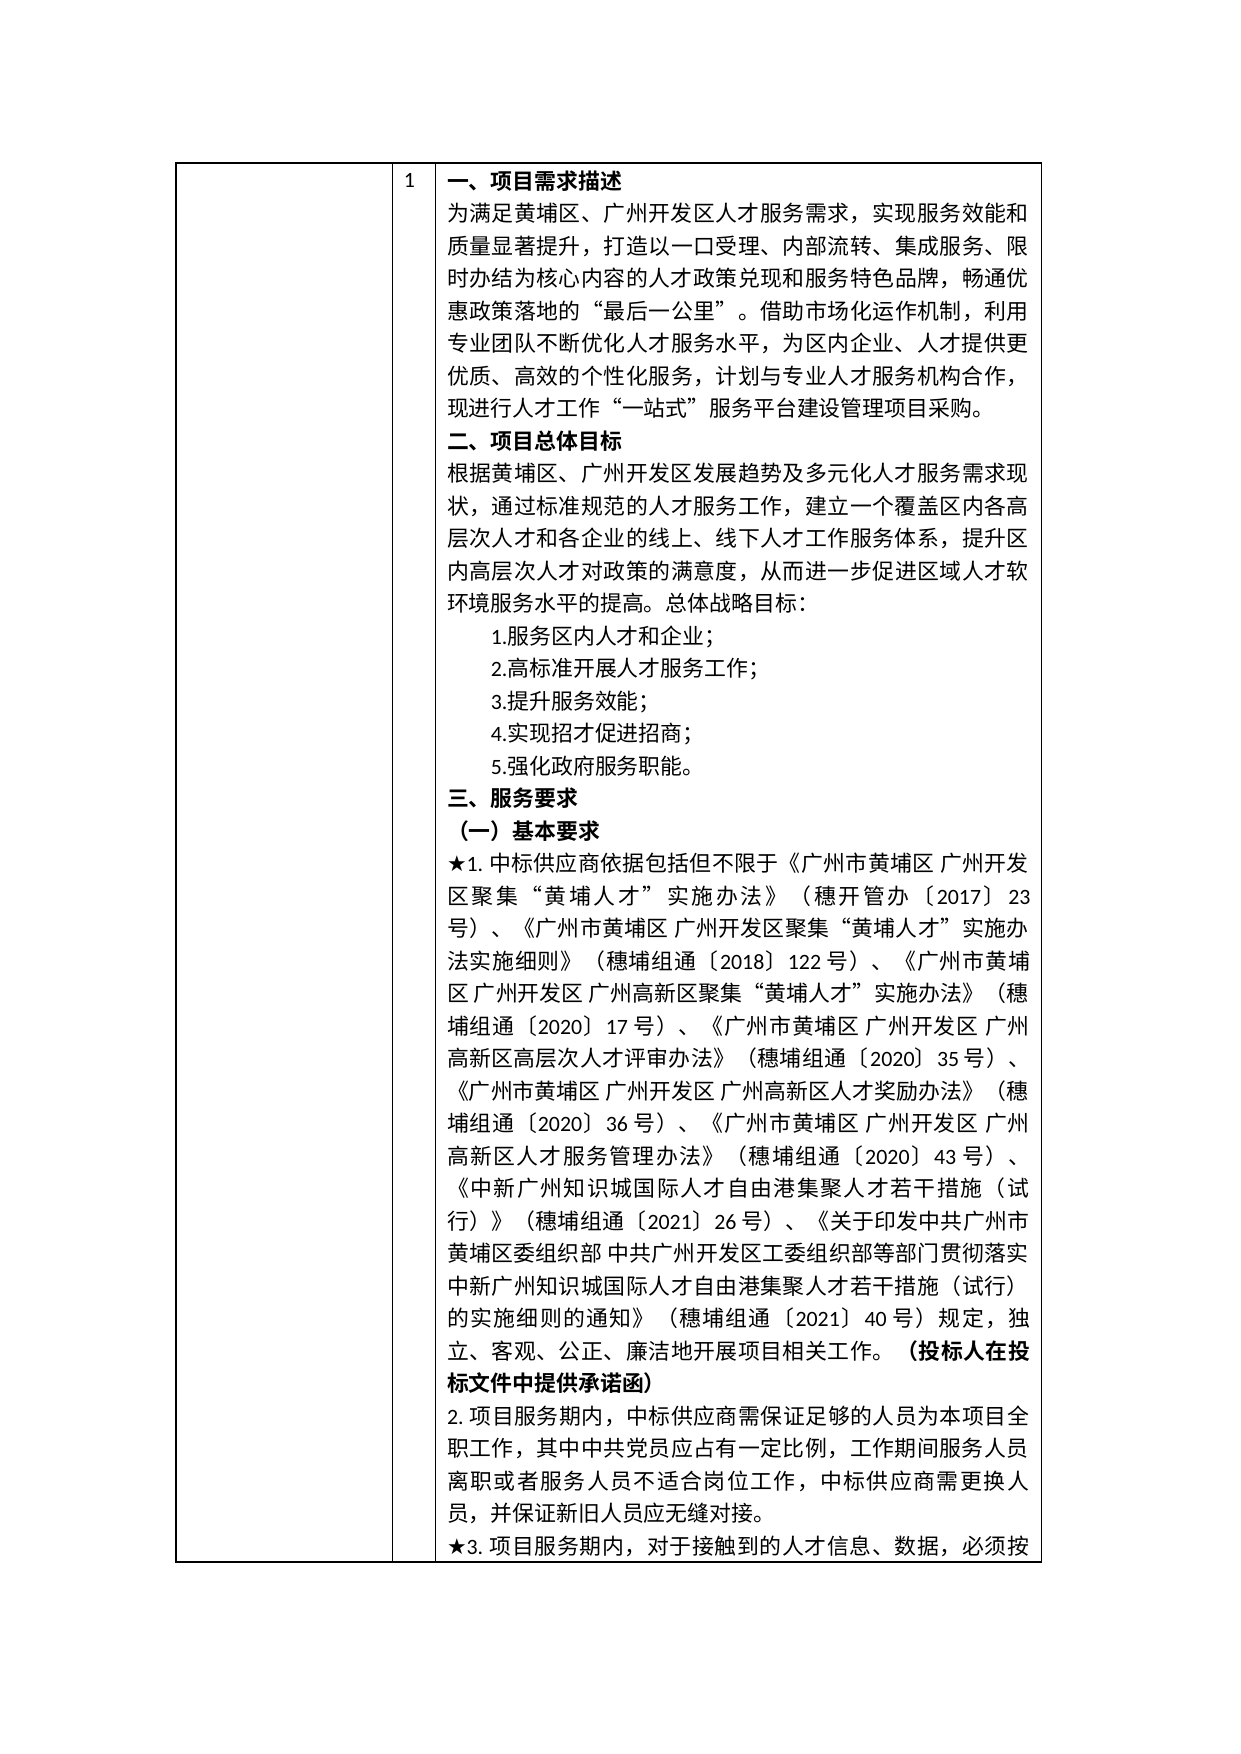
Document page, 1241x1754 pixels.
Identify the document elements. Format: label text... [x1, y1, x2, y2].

table_cell [177, 164, 392, 1561]
table_cell 1 [393, 164, 435, 1561]
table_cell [436, 164, 1041, 1561]
